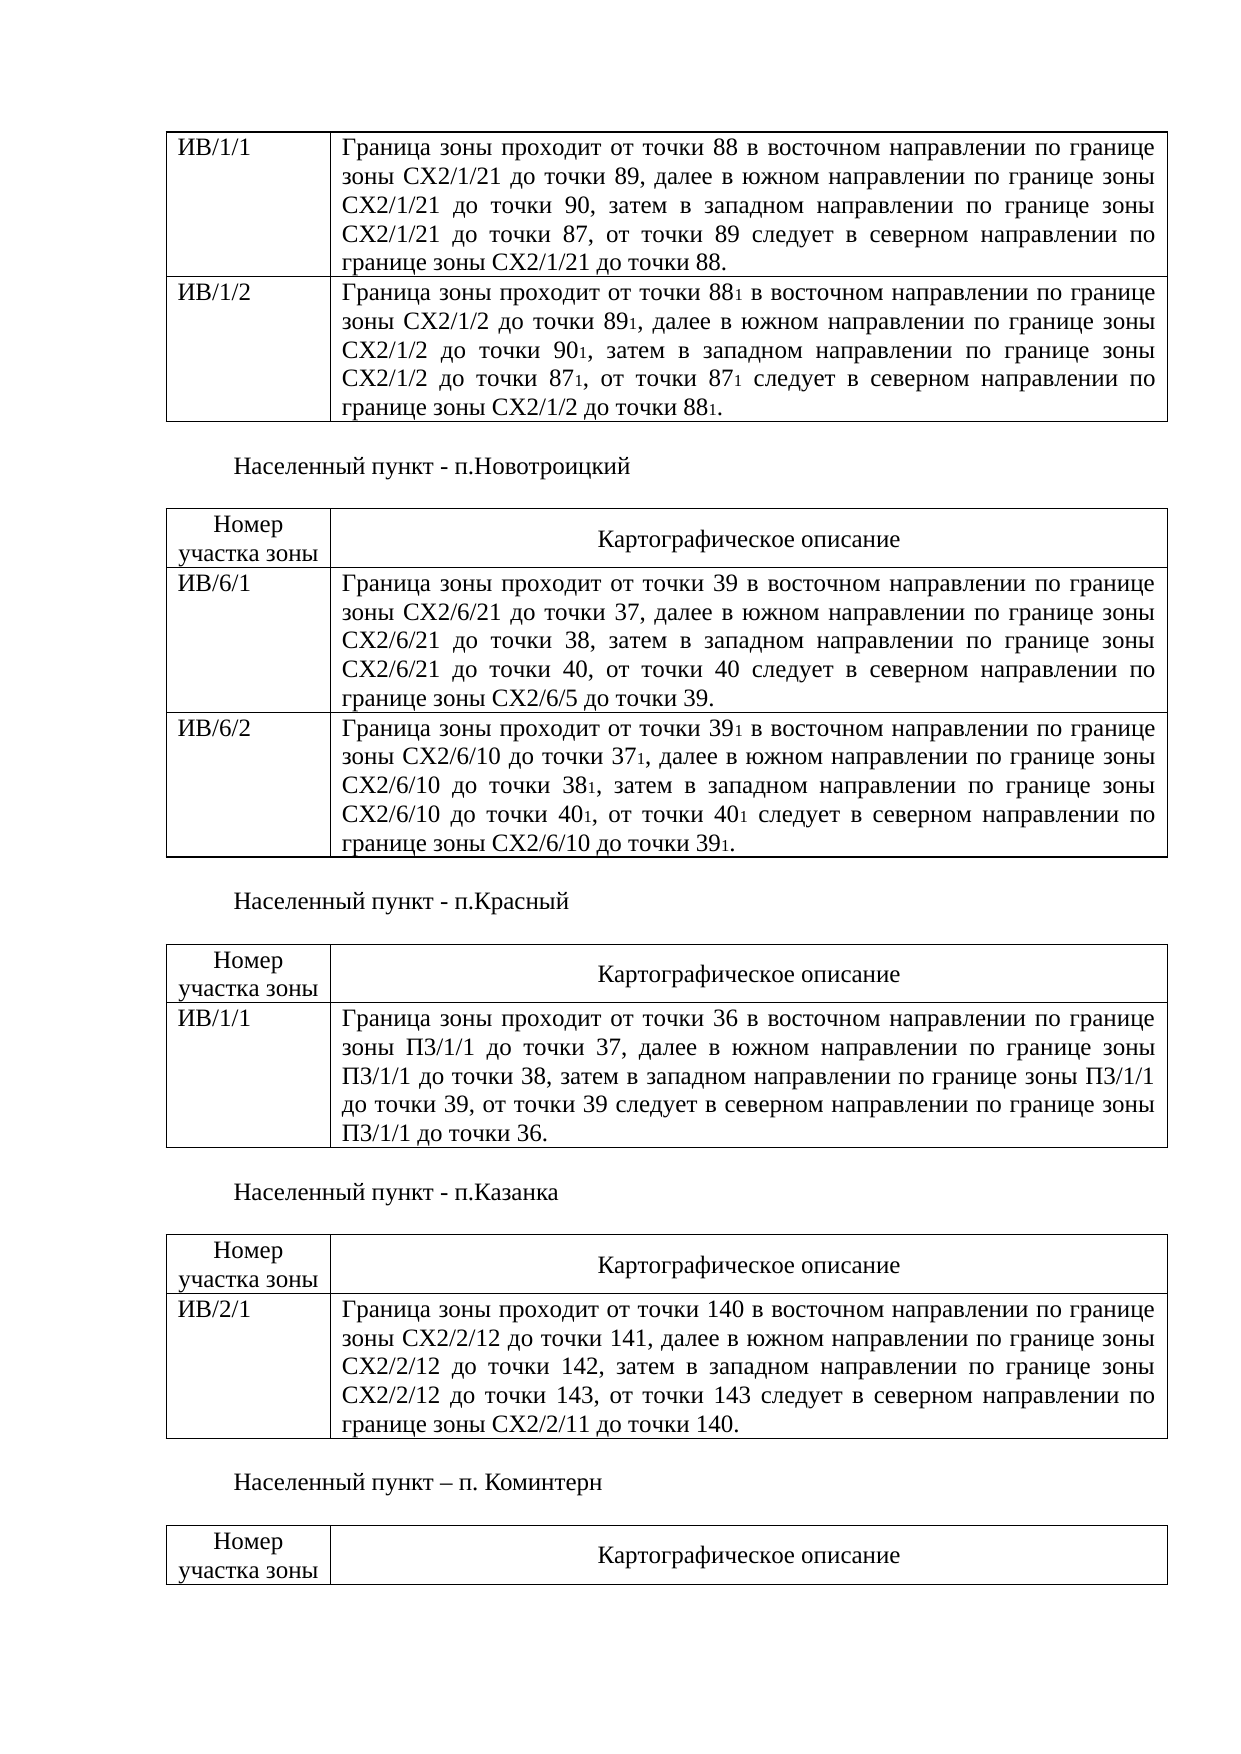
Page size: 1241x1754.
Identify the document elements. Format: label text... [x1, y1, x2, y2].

table_header Картографическое описание [331, 1526, 1167, 1583]
table_cell Граница зоны проходит от точки 39 в восточном направлении по границе зоны СХ2/6/21 до точки 37, далее в южном направлении по границе зоны СХ2/6/21 до точки 38, затем в западном направлении по границе зоны СХ2/6/21 до точки 40, от точки 40 следует в северном направлении по границе зоны СХ2/6/5 до точки 39. [331, 568, 1167, 712]
table_cell ИВ/6/2 [167, 713, 330, 856]
table_cell Граница зоны проходит от точки 88 в восточном направлении по границе зоны СХ2/1/21 до точки 89, далее в южном направлении по границе зоны СХ2/1/21 до точки 90, затем в западном направлении по границе зоны СХ2/1/21 до точки 87, от точки 89 следует в северном направлении по границе зоны СХ2/1/21 до точки 88. [331, 133, 1167, 276]
table_cell Граница зоны проходит от точки 881 в восточном направлении по границе зоны СХ2/1/2 до точки 891, далее в южном направлении по границе зоны СХ2/1/2 до точки 901, затем в западном направлении по границе зоны СХ2/1/2 до точки 871, от точки 871 следует в северном направлении по границе зоны СХ2/1/2 до точки 881. [331, 277, 1167, 421]
table_cell Граница зоны проходит от точки 36 в восточном направлении по границе зоны П3/1/1 до точки 37, далее в южном направлении по границе зоны П3/1/1 до точки 38, затем в западном направлении по границе зоны П3/1/1 до точки 39, от точки 39 следует в северном направлении по границе зоны П3/1/1 до точки 36. [331, 1003, 1167, 1147]
table_header Номер участка зоны [167, 945, 330, 1002]
table_header Номер участка зоны [167, 1235, 330, 1293]
text Населенный пункт - п.Казанка [177, 1177, 1152, 1206]
table_cell ИВ/6/1 [167, 568, 330, 712]
text Населенный пункт – п. Коминтерн [177, 1467, 1152, 1496]
text Населенный пункт - п.Новотроицкий [177, 451, 1152, 479]
table_cell ИВ/2/1 [167, 1294, 330, 1438]
table_header Картографическое описание [331, 1235, 1167, 1293]
table_header Картографическое описание [331, 509, 1167, 567]
text Населенный пункт - п.Красный [177, 886, 1152, 915]
table_cell Граница зоны проходит от точки 391 в восточном направлении по границе зоны СХ2/6/10 до точки 371, далее в южном направлении по границе зоны СХ2/6/10 до точки 381, затем в западном направлении по границе зоны СХ2/6/10 до точки 401, от точки 401 следует в северном направлении по границе зоны СХ2/6/10 до точки 391. [331, 713, 1167, 856]
table_header Номер участка зоны [167, 1526, 330, 1583]
table_cell ИВ/1/1 [167, 1003, 330, 1147]
table_cell ИВ/1/2 [167, 277, 330, 421]
table_header Номер участка зоны [167, 509, 330, 567]
table_header Картографическое описание [331, 945, 1167, 1002]
table_cell Граница зоны проходит от точки 140 в восточном направлении по границе зоны СХ2/2/12 до точки 141, далее в южном направлении по границе зоны СХ2/2/12 до точки 142, затем в западном направлении по границе зоны СХ2/2/12 до точки 143, от точки 143 следует в северном направлении по границе зоны СХ2/2/11 до точки 140. [331, 1294, 1167, 1438]
table_cell ИВ/1/1 [167, 133, 330, 276]
